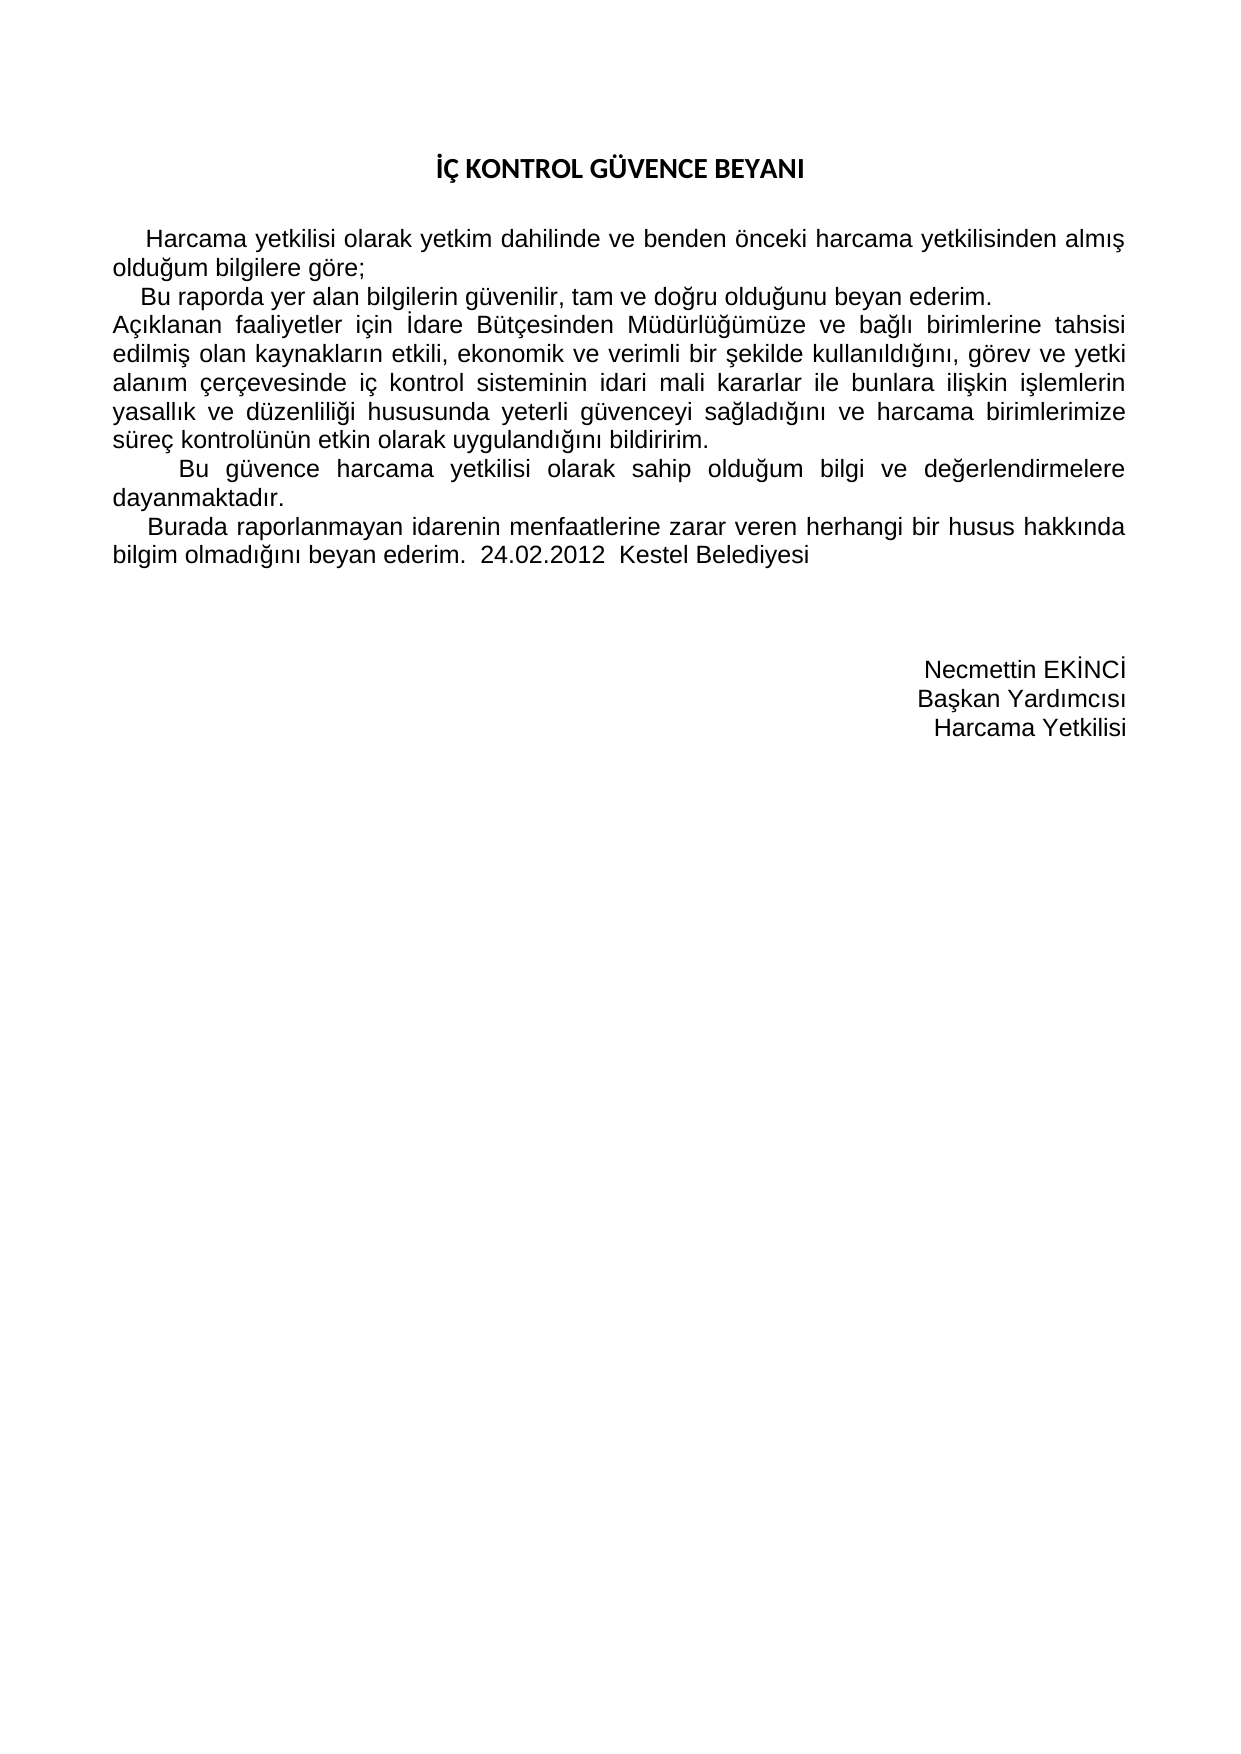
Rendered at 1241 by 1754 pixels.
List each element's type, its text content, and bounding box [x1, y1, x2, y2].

text Burada raporlanmayan idarenin menfaatlerine zarar veren herhangi bir husus hakkında bilgim olmadığını beyan ederim. 24.02.2012 Kestel Belediyesi [112, 512, 1128, 569]
text Açıklanan faaliyetler için İdare Bütçesinden Müdürlüğümüze ve bağlı birimlerine tahsisi edilmiş olan kaynakların etkili, ekonomik ve verimli bir şekilde kullanıldığını, görev ve yetki alanım çerçevesinde iç kontrol sisteminin idari mali kararlar ile bunlara ilişkin işlemlerin yasallık ve düzenliliği hususunda yeterli güvenceyi sağladığını ve harcama birimlerimize süreç kontrolünün etkin olarak uygulandığını bildiririm. [112, 311, 1128, 454]
text Necmettin EKİNCİ [112, 656, 1128, 684]
text Başkan Yardımcısı [112, 684, 1128, 713]
text Harcama yetkilisi olarak yetkim dahilinde ve benden önceki harcama yetkilisinden almış olduğum bilgilere göre; [112, 224, 1128, 282]
text İÇ KONTROL GÜVENCE BEYANI [112, 150, 1128, 186]
text Bu güvence harcama yetkilisi olarak sahip olduğum bilgi ve değerlendirmelere dayanmaktadır. [112, 454, 1128, 512]
text Bu raporda yer alan bilgilerin güvenilir, tam ve doğru olduğunu beyan ederim. [112, 282, 1128, 311]
text Harcama Yetkilisi [112, 713, 1128, 742]
